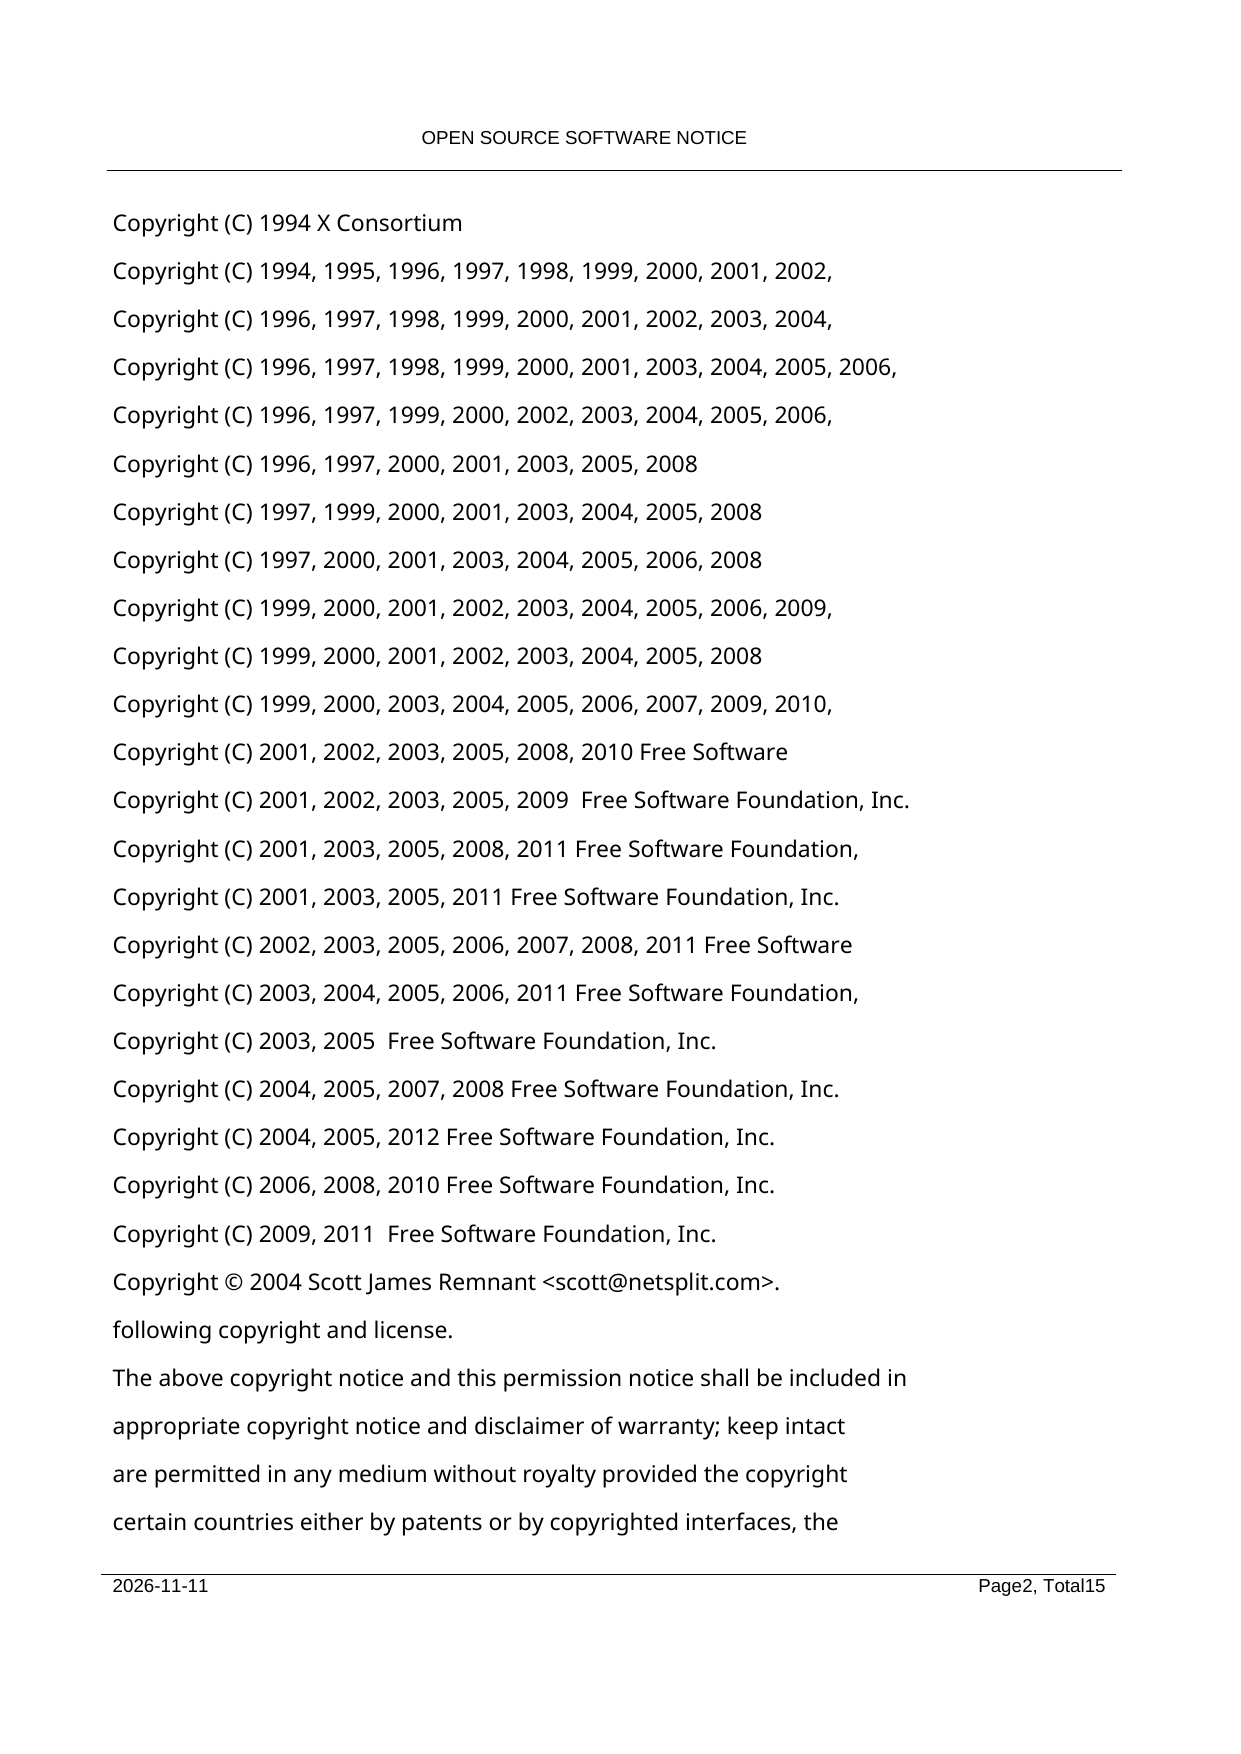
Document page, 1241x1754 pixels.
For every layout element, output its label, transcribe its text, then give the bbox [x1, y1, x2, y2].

text Copyright (C) 1996, 1997, 2000, 2001, 2003, 2005, 2008 [112, 447, 1128, 479]
text Copyright (C) 1994, 1995, 1996, 1997, 1998, 1999, 2000, 2001, 2002, [112, 254, 1128, 287]
text appropriate copyright notice and disclaimer of warranty; keep intact [112, 1409, 1128, 1442]
text Copyright (C) 2001, 2003, 2005, 2011 Free Software Foundation, Inc. [112, 880, 1128, 913]
text Copyright (C) 1994 X Consortium [112, 206, 1128, 239]
text following copyright and license. [112, 1313, 1128, 1346]
text Copyright (C) 1996, 1997, 1998, 1999, 2000, 2001, 2003, 2004, 2005, 2006, [112, 351, 1128, 383]
text Copyright (C) 2004, 2005, 2007, 2008 Free Software Foundation, Inc. [112, 1073, 1128, 1105]
text are permitted in any medium without royalty provided the copyright [112, 1458, 1128, 1490]
text Copyright (C) 2001, 2002, 2003, 2005, 2008, 2010 Free Software [112, 736, 1128, 768]
text Copyright (C) 1996, 1997, 1999, 2000, 2002, 2003, 2004, 2005, 2006, [112, 399, 1128, 431]
text Copyright (C) 1999, 2000, 2001, 2002, 2003, 2004, 2005, 2008 [112, 639, 1128, 672]
text Copyright (C) 1997, 2000, 2001, 2003, 2004, 2005, 2006, 2008 [112, 543, 1128, 576]
text certain countries either by patents or by copyrighted interfaces, the [112, 1506, 1128, 1538]
text Copyright (C) 2003, 2005 Free Software Foundation, Inc. [112, 1024, 1128, 1057]
text Copyright (C) 2009, 2011 Free Software Foundation, Inc. [112, 1217, 1128, 1249]
text The above copyright notice and this permission notice shall be included in [112, 1361, 1128, 1394]
text Copyright (C) 2006, 2008, 2010 Free Software Foundation, Inc. [112, 1169, 1128, 1201]
text Copyright (C) 2001, 2002, 2003, 2005, 2009 Free Software Foundation, Inc. [112, 784, 1128, 816]
text Copyright (C) 2002, 2003, 2005, 2006, 2007, 2008, 2011 Free Software [112, 928, 1128, 961]
text Copyright (C) 2001, 2003, 2005, 2008, 2011 Free Software Foundation, [112, 832, 1128, 864]
text Copyright (C) 2004, 2005, 2012 Free Software Foundation, Inc. [112, 1121, 1128, 1153]
text Copyright (C) 1996, 1997, 1998, 1999, 2000, 2001, 2002, 2003, 2004, [112, 303, 1128, 335]
text Copyright (C) 1999, 2000, 2003, 2004, 2005, 2006, 2007, 2009, 2010, [112, 688, 1128, 720]
text Copyright (C) 2003, 2004, 2005, 2006, 2011 Free Software Foundation, [112, 976, 1128, 1009]
text Copyright © 2004 Scott James Remnant <scott@netsplit.com>. [112, 1265, 1128, 1298]
text Copyright (C) 1999, 2000, 2001, 2002, 2003, 2004, 2005, 2006, 2009, [112, 591, 1128, 624]
text Copyright (C) 1997, 1999, 2000, 2001, 2003, 2004, 2005, 2008 [112, 495, 1128, 528]
